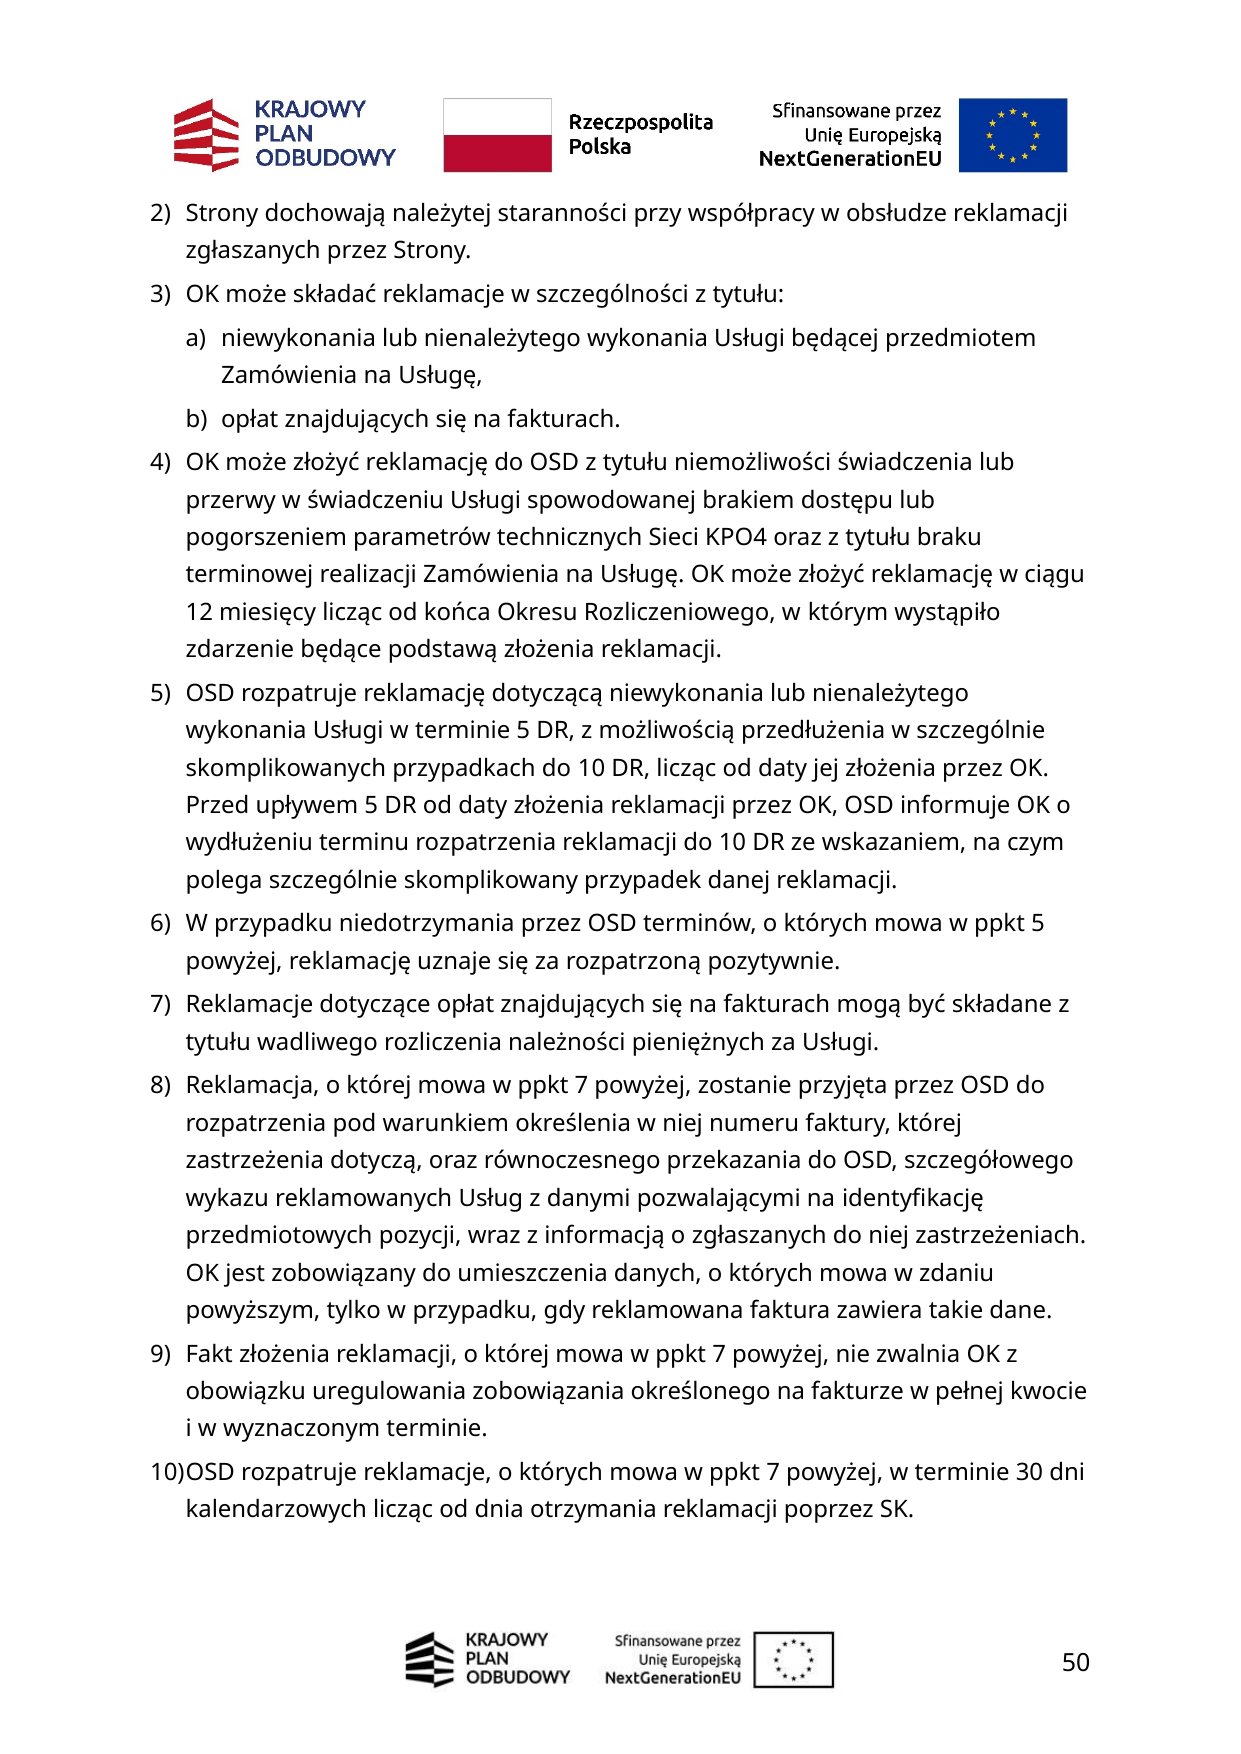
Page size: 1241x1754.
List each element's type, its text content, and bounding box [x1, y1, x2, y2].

list OK może składać reklamacje w szczególności z tytułu: [150, 277, 1090, 309]
picture [150, 75, 1091, 196]
list Reklamacja, o której mowa w ppkt 7 powyżej, zostanie przyjęta przez OSD do rozpatrzenia pod warunkiem określenia w niej numeru faktury, której zastrzeżenia dotyczą, oraz równoczesnego przekazania do OSD, szczegółowego wykazu reklamowanych Usług z danymi pozwalającymi na identyfikację przedmiotowych pozycji, wraz z informacją o zgłaszanych do niej zastrzeżeniach. OK jest zobowiązany do umieszczenia danych, o których mowa w zdaniu powyższym, tylko w przypadku, gdy reklamowana faktura zawiera takie dane. [150, 1068, 1090, 1325]
list Reklamacje dotyczące opłat znajdujących się na fakturach mogą być składane z tytułu wadliwego rozliczenia należności pieniężnych za Usługi. [150, 987, 1090, 1057]
list niewykonania lub nienależytego wykonania Usługi będącej przedmiotem Zamówienia na Usługę, [185, 320, 1090, 390]
list OSD rozpatruje reklamację dotyczącą niewykonania lub nienależytego wykonania Usługi w terminie 5 DR, z możliwością przedłużenia w szczególnie skomplikowanych przypadkach do 10 DR, licząc od daty jej złożenia przez OK. Przed upływem 5 DR od daty złożenia reklamacji przez OK, OSD informuje OK o wydłużeniu terminu rozpatrzenia reklamacji do 10 DR ze wskazaniem, na czym polega szczególnie skomplikowany przypadek danej reklamacji. [150, 676, 1090, 895]
list W przypadku niedotrzymania przez OSD terminów, o których mowa w ppkt 5 powyżej, reklamację uznaje się za rozpatrzoną pozytywnie. [150, 906, 1090, 976]
list OSD rozpatruje reklamacje, o których mowa w ppkt 7 powyżej, w terminie 30 dni kalendarzowych licząc od dnia otrzymania reklamacji poprzez SK. [150, 1455, 1090, 1525]
list OK może złożyć reklamację do OSD z tytułu niemożliwości świadczenia lub przerwy w świadczeniu Usługi spowodowanej brakiem dostępu lub pogorszeniem parametrów technicznych Sieci KPO4 oraz z tytułu braku terminowej realizacji Zamówienia na Usługę. OK może złożyć reklamację w ciągu 12 miesięcy licząc od końca Okresu Rozliczeniowego, w którym wystąpiło zdarzenie będące podstawą złożenia reklamacji. [150, 445, 1090, 664]
list Strony dochowają należytej staranności przy współpracy w obsłudze reklamacji zgłaszanych przez Strony. [150, 196, 1090, 266]
picture [388, 1613, 852, 1707]
list Fakt złożenia reklamacji, o której mowa w ppkt 7 powyżej, nie zwalnia OK z obowiązku uregulowania zobowiązania określonego na fakturze w pełnej kwocie i w wyznaczonym terminie. [150, 1336, 1090, 1444]
list opłat znajdujących się na fakturach. [185, 401, 1090, 434]
